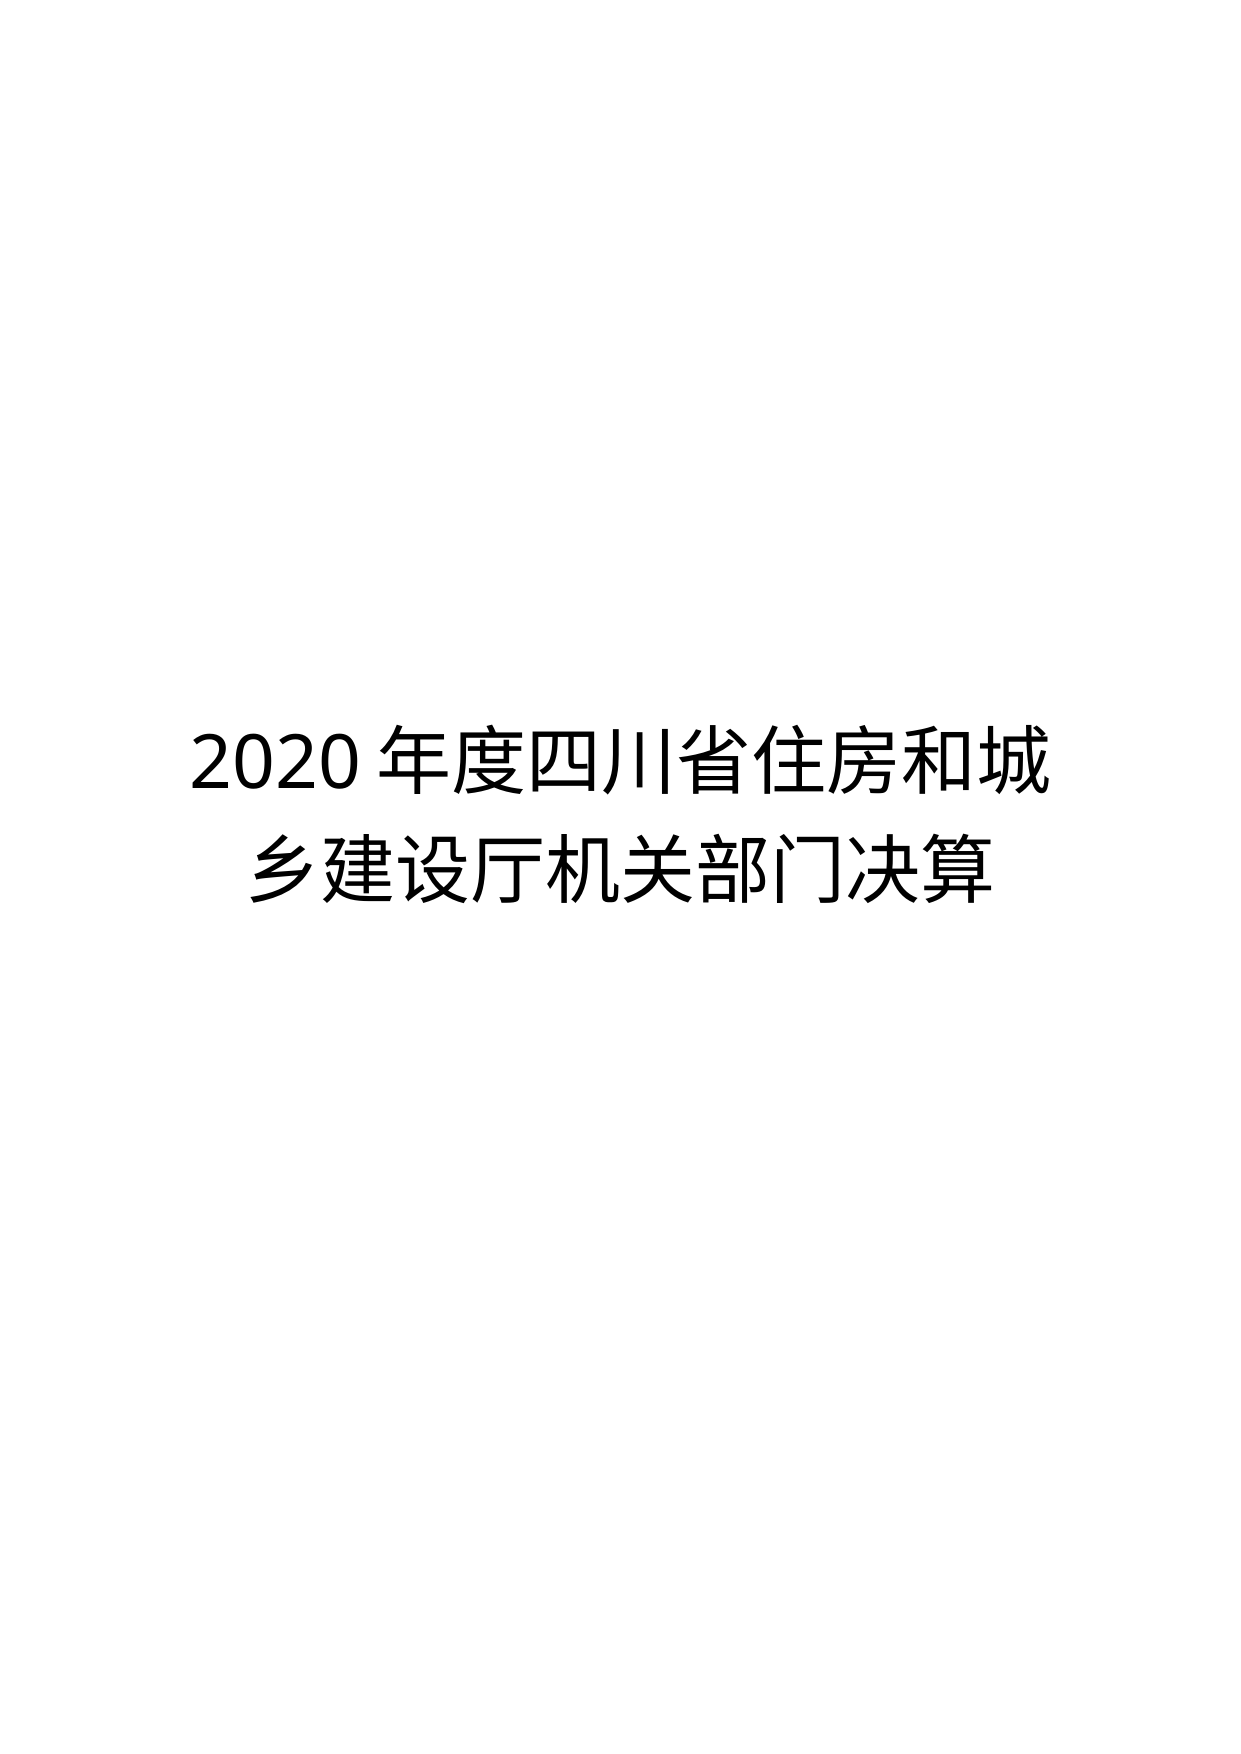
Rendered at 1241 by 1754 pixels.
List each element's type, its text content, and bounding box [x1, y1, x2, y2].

text 2020年度四川省住房和城乡建设厅机关部门决算 [187, 701, 1053, 919]
